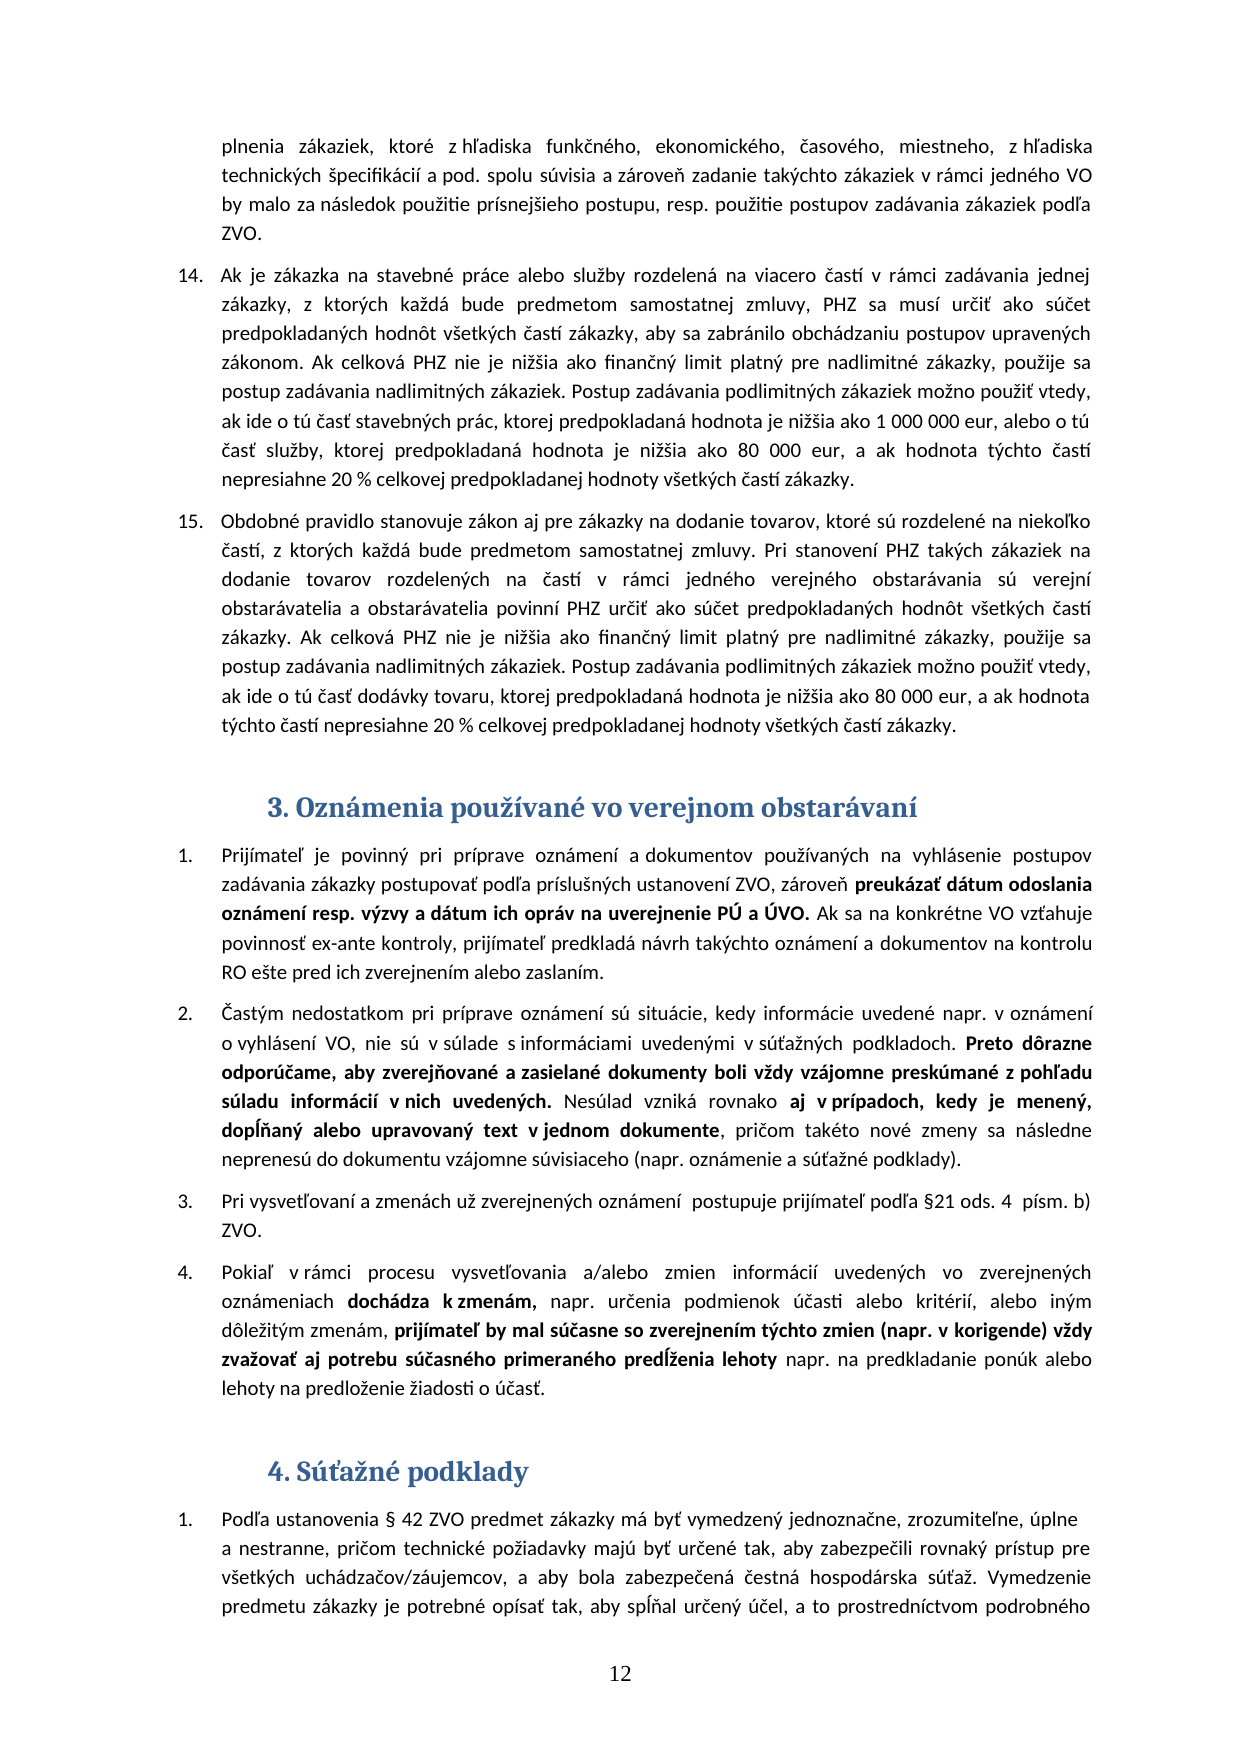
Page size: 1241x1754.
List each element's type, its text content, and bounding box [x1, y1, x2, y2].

list Pri vysvetľovaní a zmenách už zverejnených oznámení postupuje prijímateľ podľa §21 ods. 4 písm. b) ZVO. [177, 1188, 1093, 1243]
text 14. Ak je zákazka na stavebné práce alebo služby rozdelená na viacero častí v rámci zadávania jednej zákazky, z ktorých každá bude predmetom samostatnej zmluvy, PHZ sa musí určiť ako súčet predpokladaných hodnôt všetkých častí zákazky, aby sa zabránilo obchádzaniu postupov upravených zákonom. Ak celková PHZ nie je nižšia ako finančný limit platný pre nadlimitné zákazky, použije sa postup zadávania nadlimitných zákaziek. Postup zadávania podlimitných zákaziek možno použiť vtedy, ak ide o tú časť stavebných prác, ktorej predpokladaná hodnota je nižšia ako 1 000 000 eur, alebo o tú časť služby, ktorej predpokladaná hodnota je nižšia ako 80 000 eur, a ak hodnota týchto častí nepresiahne 20 % celkovej predpokladanej hodnoty všetkých častí zákazky. [177, 262, 1093, 492]
text 4. Pokiaľ v rámci procesu vysvetľovania a/alebo zmien informácií uvedených vo zverejnených oznámeniach dochádza k zmenám, napr. určenia podmienok účasti alebo kritérií, alebo iným dôležitým zmenám, prijímateľ by mal súčasne so zverejnením týchto zmien (napr. v korigende) vždy zvažovať aj potrebu súčasného primeraného predĺženia lehoty napr. na predkladanie ponúk alebo lehoty na predloženie žiadosti o účasť. [177, 1259, 1093, 1401]
list Častým nedostatkom pri príprave oznámení sú situácie, kedy informácie uvedené napr. v oznámení o vyhlásení VO, nie sú v súlade s informáciami uvedenými v súťažných podkladoch. Preto dôrazne odporúčame, aby zverejňované a zasielané dokumenty boli vždy vzájomne preskúmané z pohľadu súladu informácií v nich uvedených. Nesúlad vzniká rovnako aj v prípadoch, kedy je menený, dopĺňaný alebo upravovaný text v jednom dokumente, pričom takéto nové zmeny sa následne neprenesú do dokumentu vzájomne súvisiaceho (napr. oznámenie a súťažné podklady). [177, 1001, 1093, 1172]
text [177, 133, 1093, 246]
subtitle 4. Súťažné podklady [194, 1455, 1093, 1488]
subtitle 3. Oznámenia používané vo verejnom obstarávaní [194, 791, 1093, 825]
text 15. Obdobné pravidlo stanovuje zákon aj pre zákazky na dodanie tovarov, ktoré sú rozdelené na niekoľko častí, z ktorých každá bude predmetom samostatnej zmluvy. Pri stanovení PHZ takých zákaziek na dodanie tovarov rozdelených na častí v rámci jedného verejného obstarávania sú verejní obstarávatelia a obstarávatelia povinní PHZ určiť ako súčet predpokladaných hodnôt všetkých častí zákazky. Ak celková PHZ nie je nižšia ako finančný limit platný pre nadlimitné zákazky, použije sa postup zadávania nadlimitných zákaziek. Postup zadávania podlimitných zákaziek možno použiť vtedy, ak ide o tú časť dodávky tovaru, ktorej predpokladaná hodnota je nižšia ako 80 000 eur, a ak hodnota týchto častí nepresiahne 20 % celkovej predpokladanej hodnoty všetkých častí zákazky. [177, 508, 1093, 737]
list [177, 1506, 1093, 1619]
list Prijímateľ je povinný pri príprave oznámení a dokumentov používaných na vyhlásenie postupov zadávania zákazky postupovať podľa príslušných ustanovení ZVO, zároveň preukázať dátum odoslania oznámení resp. výzvy a dátum ich opráv na uverejnenie PÚ a ÚVO. Ak sa na konkrétne VO vzťahuje povinnosť ex-ante kontroly, prijímateľ predkladá návrh takýchto oznámení a dokumentov na kontrolu RO ešte pred ich zverejnením alebo zaslaním. [177, 842, 1093, 984]
